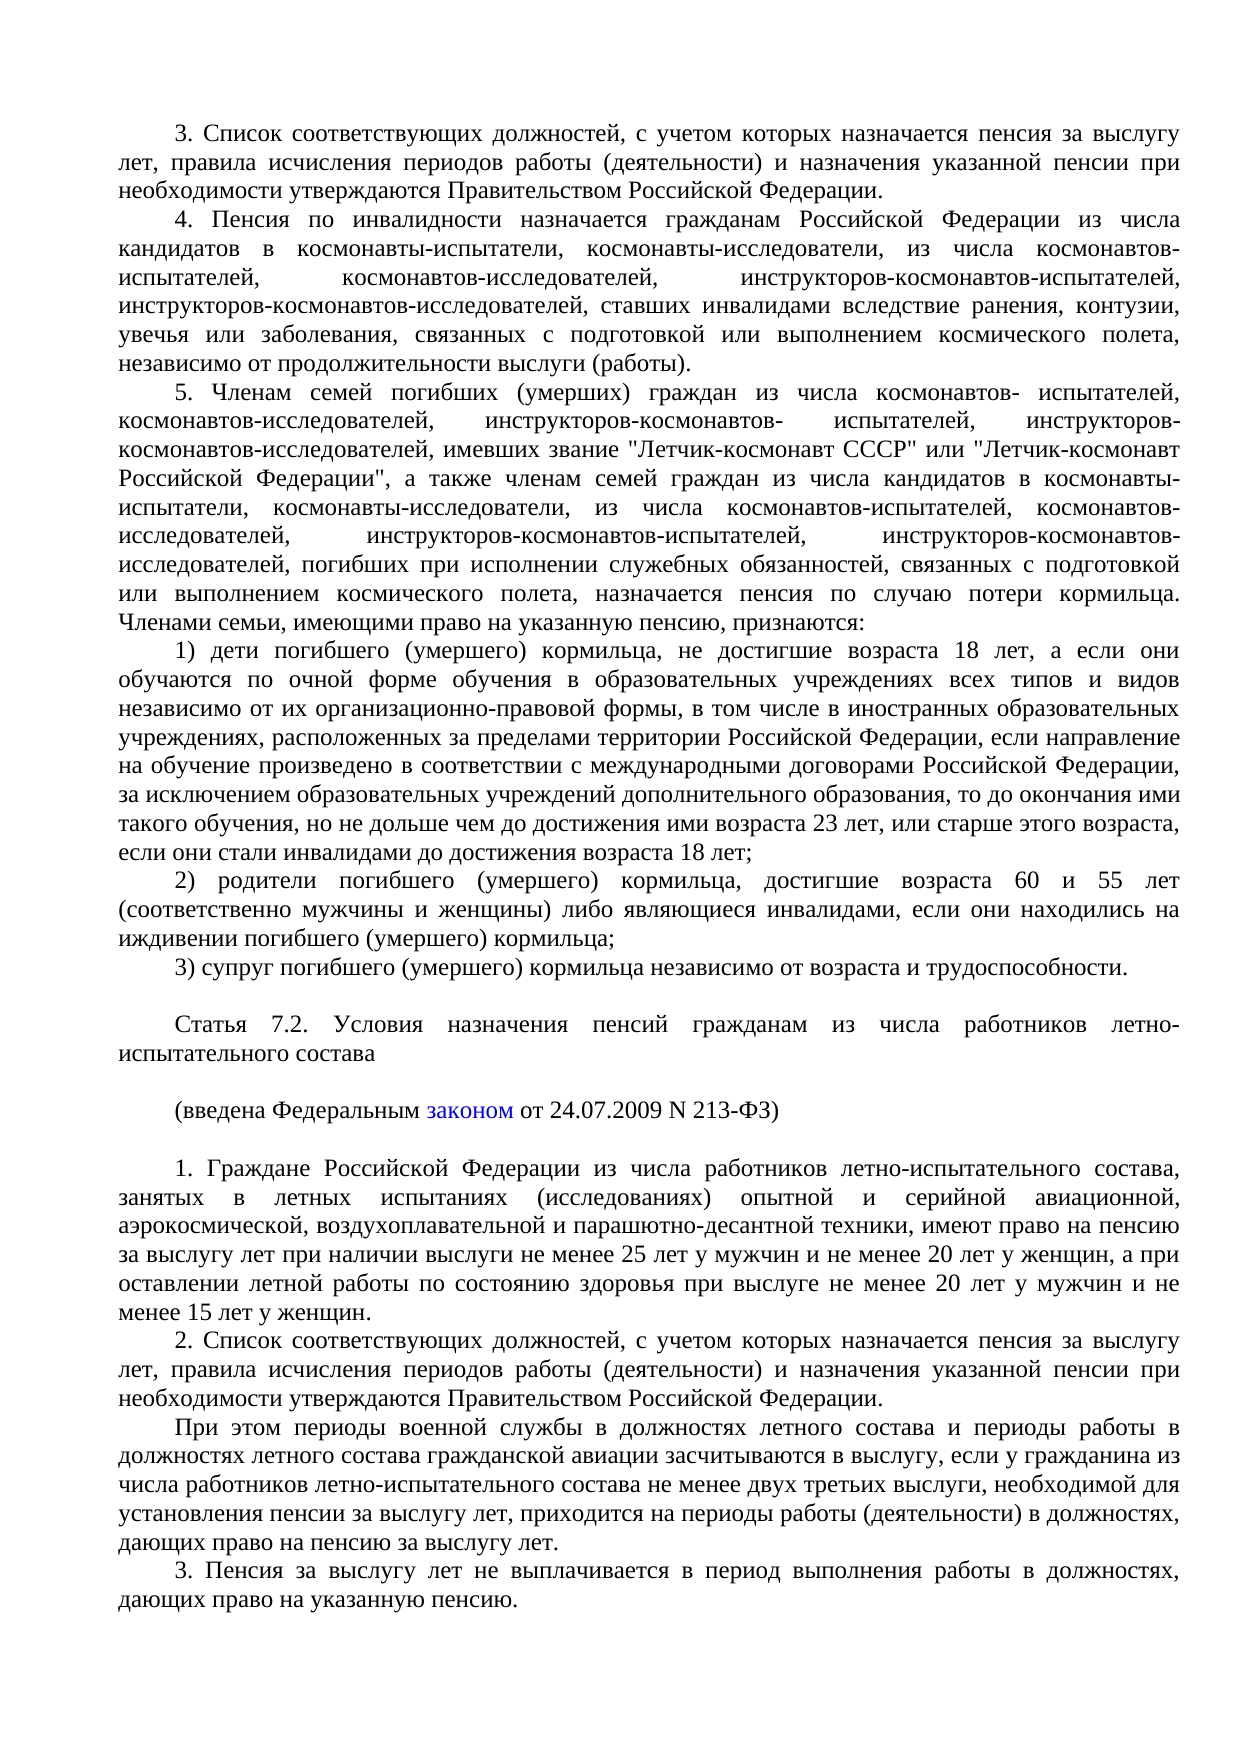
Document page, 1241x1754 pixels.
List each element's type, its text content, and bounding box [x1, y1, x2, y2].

text 3) супруг погибшего (умершего) кормильца независимо от возраста и трудоспособности. [118, 952, 1181, 981]
text При этом периоды военной службы в должностях летного состава и периоды работы в должностях летного состава гражданской авиации засчитываются в выслугу, если у гражданина из числа работников летно-испытательного состава не менее двух третьих выслуги, необходимой для установления пенсии за выслугу лет, приходится на периоды работы (деятельности) в должностях, дающих право на пенсию за выслугу лет. [118, 1412, 1181, 1556]
text (введена Федеральным законом от 24.07.2009 N 213-ФЗ) [118, 1096, 1181, 1124]
text 1. Граждане Российской Федерации из числа работников летно-испытательного состава, занятых в летных испытаниях (исследованиях) опытной и серийной авиационной, аэрокосмической, воздухоплавательной и парашютно-десантной техники, имеют право на пенсию за выслугу лет при наличии выслуги не менее 25 лет у мужчин и не менее 20 лет у женщин, а при оставлении летной работы по состоянию здоровья при выслуге не менее 20 лет у мужчин и не менее 15 лет у женщин. [118, 1153, 1181, 1326]
text Статья 7.2. Условия назначения пенсий гражданам из числа работников летно-испытательного состава [118, 1009, 1181, 1067]
text 2. Список соответствующих должностей, с учетом которых назначается пенсия за выслугу лет, правила исчисления периодов работы (деятельности) и назначения указанной пенсии при необходимости утверждаются Правительством Российской Федерации. [118, 1326, 1181, 1412]
text 2) родители погибшего (умершего) кормильца, достигшие возраста 60 и 55 лет (соответственно мужчины и женщины) либо являющиеся инвалидами, если они находились на иждивении погибшего (умершего) кормильца; [118, 866, 1181, 952]
text 5. Членам семей погибших (умерших) граждан из числа космонавтов- испытателей, космонавтов-исследователей, инструкторов-космонавтов- испытателей, инструкторов-космонавтов-исследователей, имевших звание "Летчик-космонавт СССР" или "Летчик-космонавт Российской Федерации", а также членам семей граждан из числа кандидатов в космонавты-испытатели, космонавты-исследователи, из числа космонавтов-испытателей, космонавтов-исследователей, инструкторов-космонавтов-испытателей, инструкторов-космонавтов-исследователей, погибших при исполнении служебных обязанностей, связанных с подготовкой или выполнением космического полета, назначается пенсия по случаю потери кормильца. Членами семьи, имеющими право на указанную пенсию, признаются: [118, 377, 1181, 636]
text 1) дети погибшего (умершего) кормильца, не достигшие возраста 18 лет, а если они обучаются по очной форме обучения в образовательных учреждениях всех типов и видов независимо от их организационно-правовой формы, в том числе в иностранных образовательных учреждениях, расположенных за пределами территории Российской Федерации, если направление на обучение произведено в соответствии с международными договорами Российской Федерации, за исключением образовательных учреждений дополнительного образования, то до окончания ими такого обучения, но не дольше чем до достижения ими возраста 23 лет, или старше этого возраста, если они стали инвалидами до достижения возраста 18 лет; [118, 636, 1181, 866]
text 4. Пенсия по инвалидности назначается гражданам Российской Федерации из числа кандидатов в космонавты-испытатели, космонавты-исследователи, из числа космонавтов-испытателей, космонавтов-исследователей, инструкторов-космонавтов-испытателей, инструкторов-космонавтов-исследователей, ставших инвалидами вследствие ранения, контузии, увечья или заболевания, связанных с подготовкой или выполнением космического полета, независимо от продолжительности выслуги (работы). [118, 204, 1181, 377]
text 3. Список соответствующих должностей, с учетом которых назначается пенсия за выслугу лет, правила исчисления периодов работы (деятельности) и назначения указанной пенсии при необходимости утверждаются Правительством Российской Федерации. [118, 118, 1181, 204]
text 3. Пенсия за выслугу лет не выплачивается в период выполнения работы в должностях, дающих право на указанную пенсию. [118, 1556, 1181, 1613]
